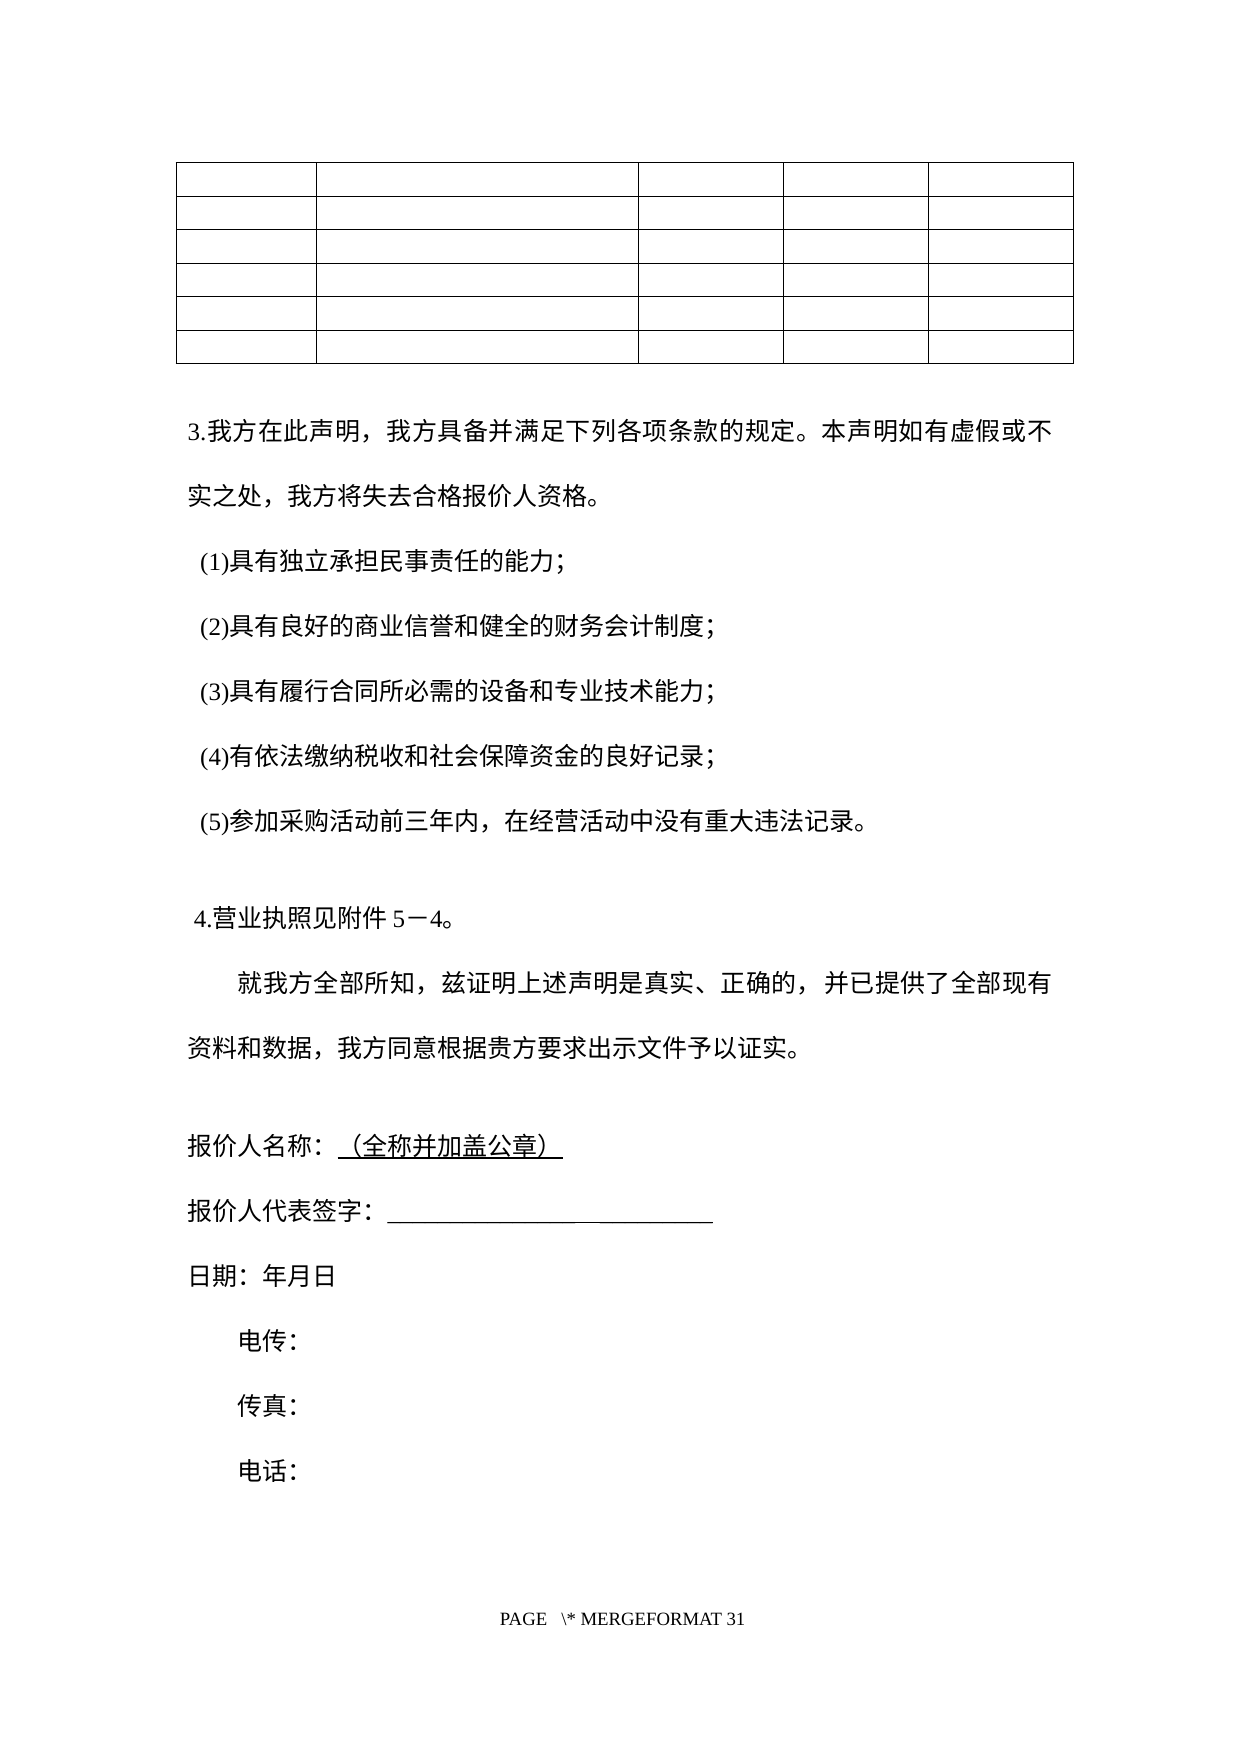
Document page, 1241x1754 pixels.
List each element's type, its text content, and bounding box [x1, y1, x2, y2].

text (4)有依法缴纳税收和社会保障资金的良好记录； [187, 722, 1053, 787]
table_cell [317, 331, 638, 363]
text 就我方全部所知，兹证明上述声明是真实、正确的，并已提供了全部现有资料和数据，我方同意根据贵方要求出示文件予以证实。 [187, 949, 1053, 1079]
table_cell [639, 197, 783, 229]
text 传真： [187, 1372, 1053, 1437]
table_cell [929, 297, 1073, 330]
table_cell [177, 297, 316, 330]
table_cell [929, 230, 1073, 263]
table_cell [639, 264, 783, 296]
table_cell [317, 197, 638, 229]
table_cell [177, 197, 316, 229]
table_cell [784, 230, 928, 263]
table_cell [177, 163, 316, 196]
table_cell [639, 331, 783, 363]
table_cell [639, 163, 783, 196]
table_cell [784, 297, 928, 330]
table_cell [317, 264, 638, 296]
text 报价人名称：（全称并加盖公章） [187, 1112, 1053, 1177]
text 电传： [187, 1307, 1053, 1372]
table_cell [317, 297, 638, 330]
text 4.营业执照见附件5－4。 [187, 884, 1053, 949]
table_cell [317, 163, 638, 196]
text 电话： [187, 1437, 1053, 1502]
table_cell [639, 230, 783, 263]
text (3)具有履行合同所必需的设备和专业技术能力； [187, 657, 1053, 722]
table_cell [929, 163, 1073, 196]
table_cell [929, 331, 1073, 363]
text (5)参加采购活动前三年内，在经营活动中没有重大违法记录。 [187, 787, 1053, 852]
text 报价人代表签字：_______________ _________ [187, 1177, 1053, 1242]
table_cell [177, 230, 316, 263]
table_cell [784, 331, 928, 363]
table_cell [784, 163, 928, 196]
table_cell [177, 264, 316, 296]
text 日期：年月日 [187, 1242, 1053, 1307]
table_cell [784, 264, 928, 296]
text (2)具有良好的商业信誉和健全的财务会计制度； [187, 592, 1053, 657]
table_cell [929, 197, 1073, 229]
table_cell [929, 264, 1073, 296]
text (1)具有独立承担民事责任的能力； [187, 527, 1053, 592]
table_cell [317, 230, 638, 263]
table_cell [784, 197, 928, 229]
table_cell [177, 331, 316, 363]
table_cell [639, 297, 783, 330]
text 3.我方在此声明，我方具备并满足下列各项条款的规定。本声明如有虚假或不实之处，我方将失去合格报价人资格。 [187, 397, 1053, 527]
